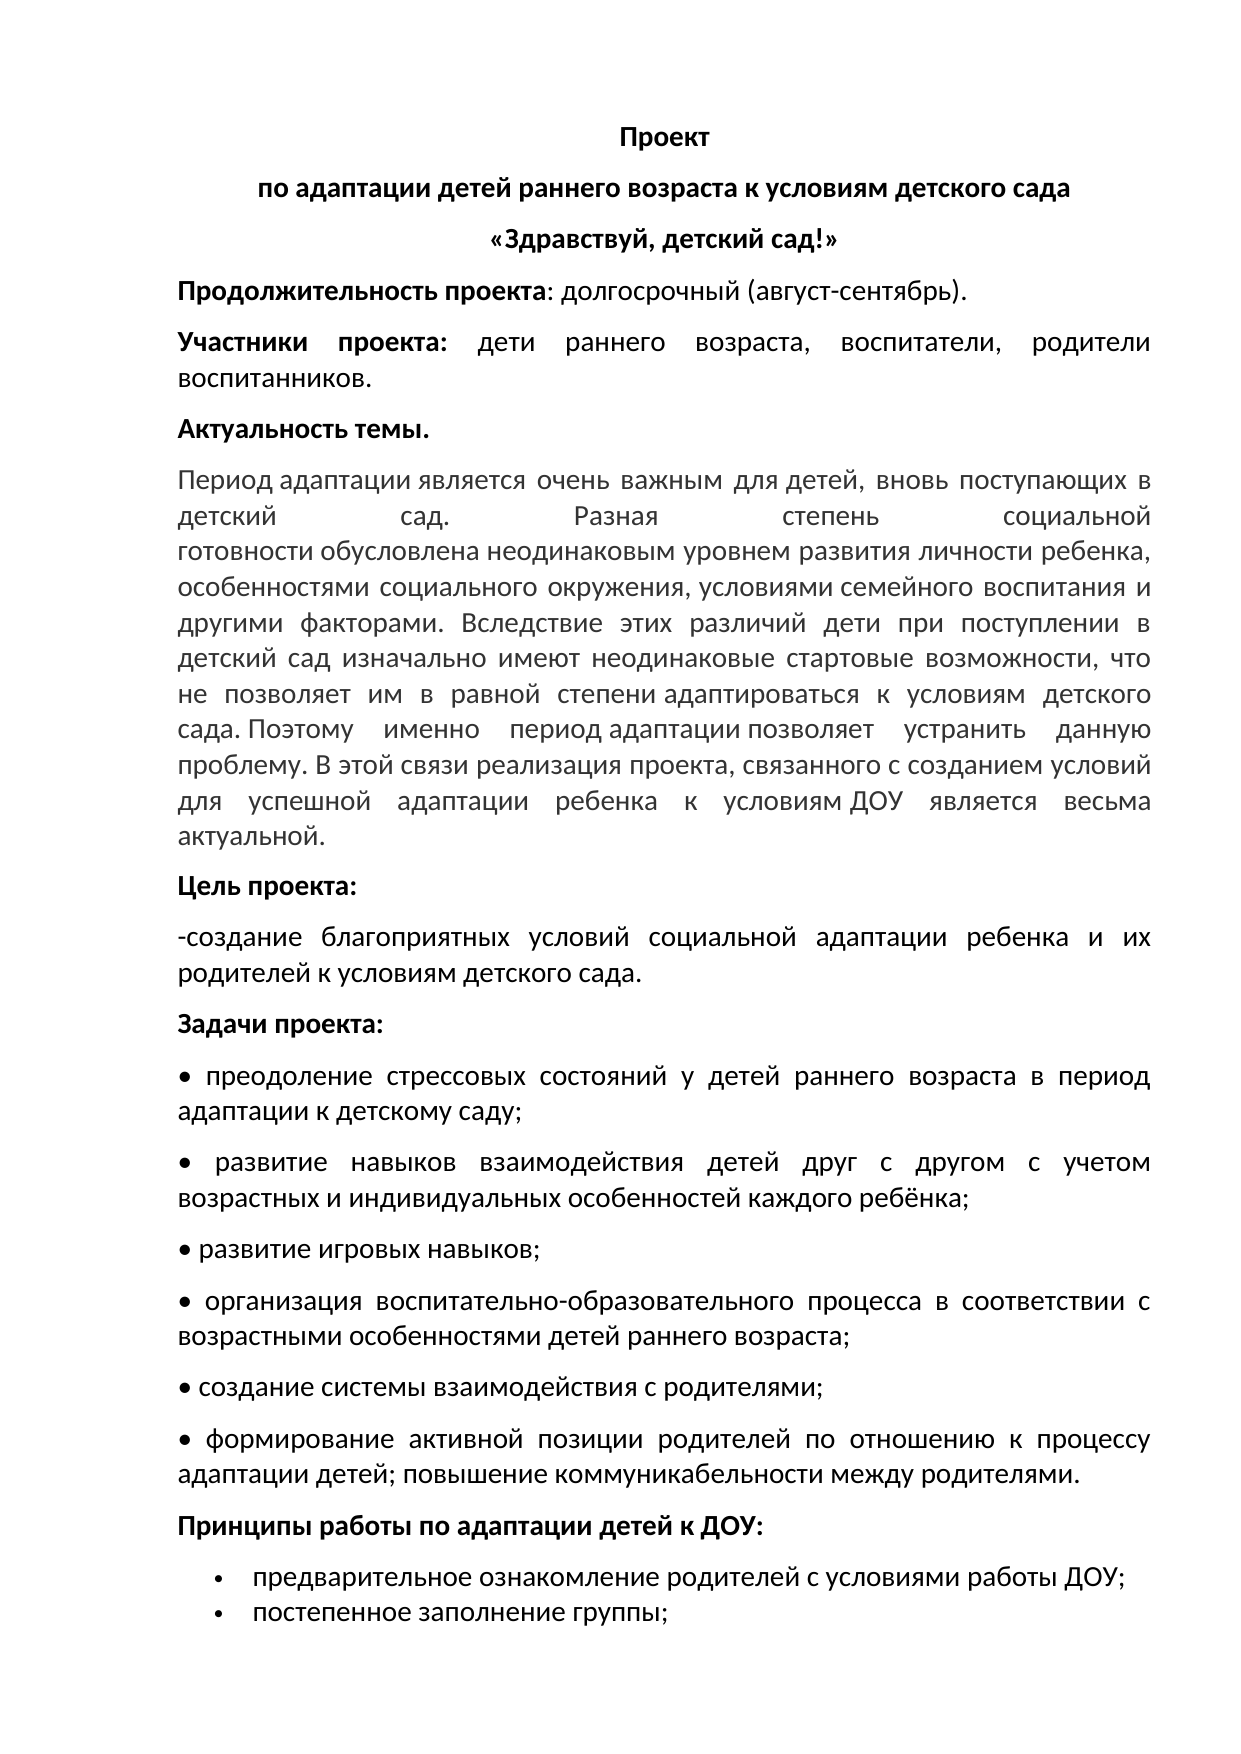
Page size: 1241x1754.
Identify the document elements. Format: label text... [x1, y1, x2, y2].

text «Здравствуй, детский сад!» [177, 221, 1152, 256]
text Проект [177, 118, 1152, 154]
text • развитие навыков взаимодействия детей друг с другом с учетом возрастных и индивидуальных особенностей каждого ребёнка; [177, 1143, 1152, 1215]
text Цель проекта: [177, 867, 1152, 903]
text • развитие игровых навыков; [177, 1230, 1152, 1266]
text • организация воспитательно-образовательного процесса в соответствии с возрастными особенностями детей раннего возраста; [177, 1282, 1152, 1353]
text Продолжительность проекта: долгосрочный (август-сентябрь). [177, 272, 1152, 307]
text Принципы работы по адаптации детей к ДОУ: [177, 1507, 1152, 1542]
text • преодоление стрессовых состояний у детей раннего возраста в период адаптации к детскому саду; [177, 1057, 1152, 1128]
list постепенное заполнение группы; [215, 1593, 1152, 1629]
text Задачи проекта: [177, 1005, 1152, 1041]
text Актуальность темы. [177, 410, 1152, 446]
text • формирование активной позиции родителей по отношению к процессу адаптации детей; повышение коммуникабельности между родителями. [177, 1420, 1152, 1491]
text Период адаптации является очень важным для детей, вновь поступающих в детский сад. Разная степень социальной готовности обусловлена неодинаковым уровнем развития личности ребенка, особенностями социального окружения, условиями семейного воспитания и другими факторами. Вследствие этих различий дети при поступлении в детский сад изначально имеют неодинаковые стартовые возможности, что не позволяет им в равной степени адаптироваться к условиям детского сада. Поэтому именно период адаптации позволяет устранить данную проблему. В этой связи реализация проекта, связанного с созданием условий для успешной адаптации ребенка к условиям ДОУ является весьма актуальной. [177, 461, 1152, 853]
text Участники проекта: дети раннего возраста, воспитатели, родители воспитанников. [177, 323, 1152, 394]
text • создание системы взаимодействия с родителями; [177, 1368, 1152, 1404]
list предварительное ознакомление родителей с условиями работы ДОУ; [215, 1558, 1152, 1593]
text по адаптации детей раннего возраста к условиям детского сада [177, 169, 1152, 205]
text -создание благоприятных условий социальной адаптации ребенка и их родителей к условиям детского сада. [177, 918, 1152, 990]
